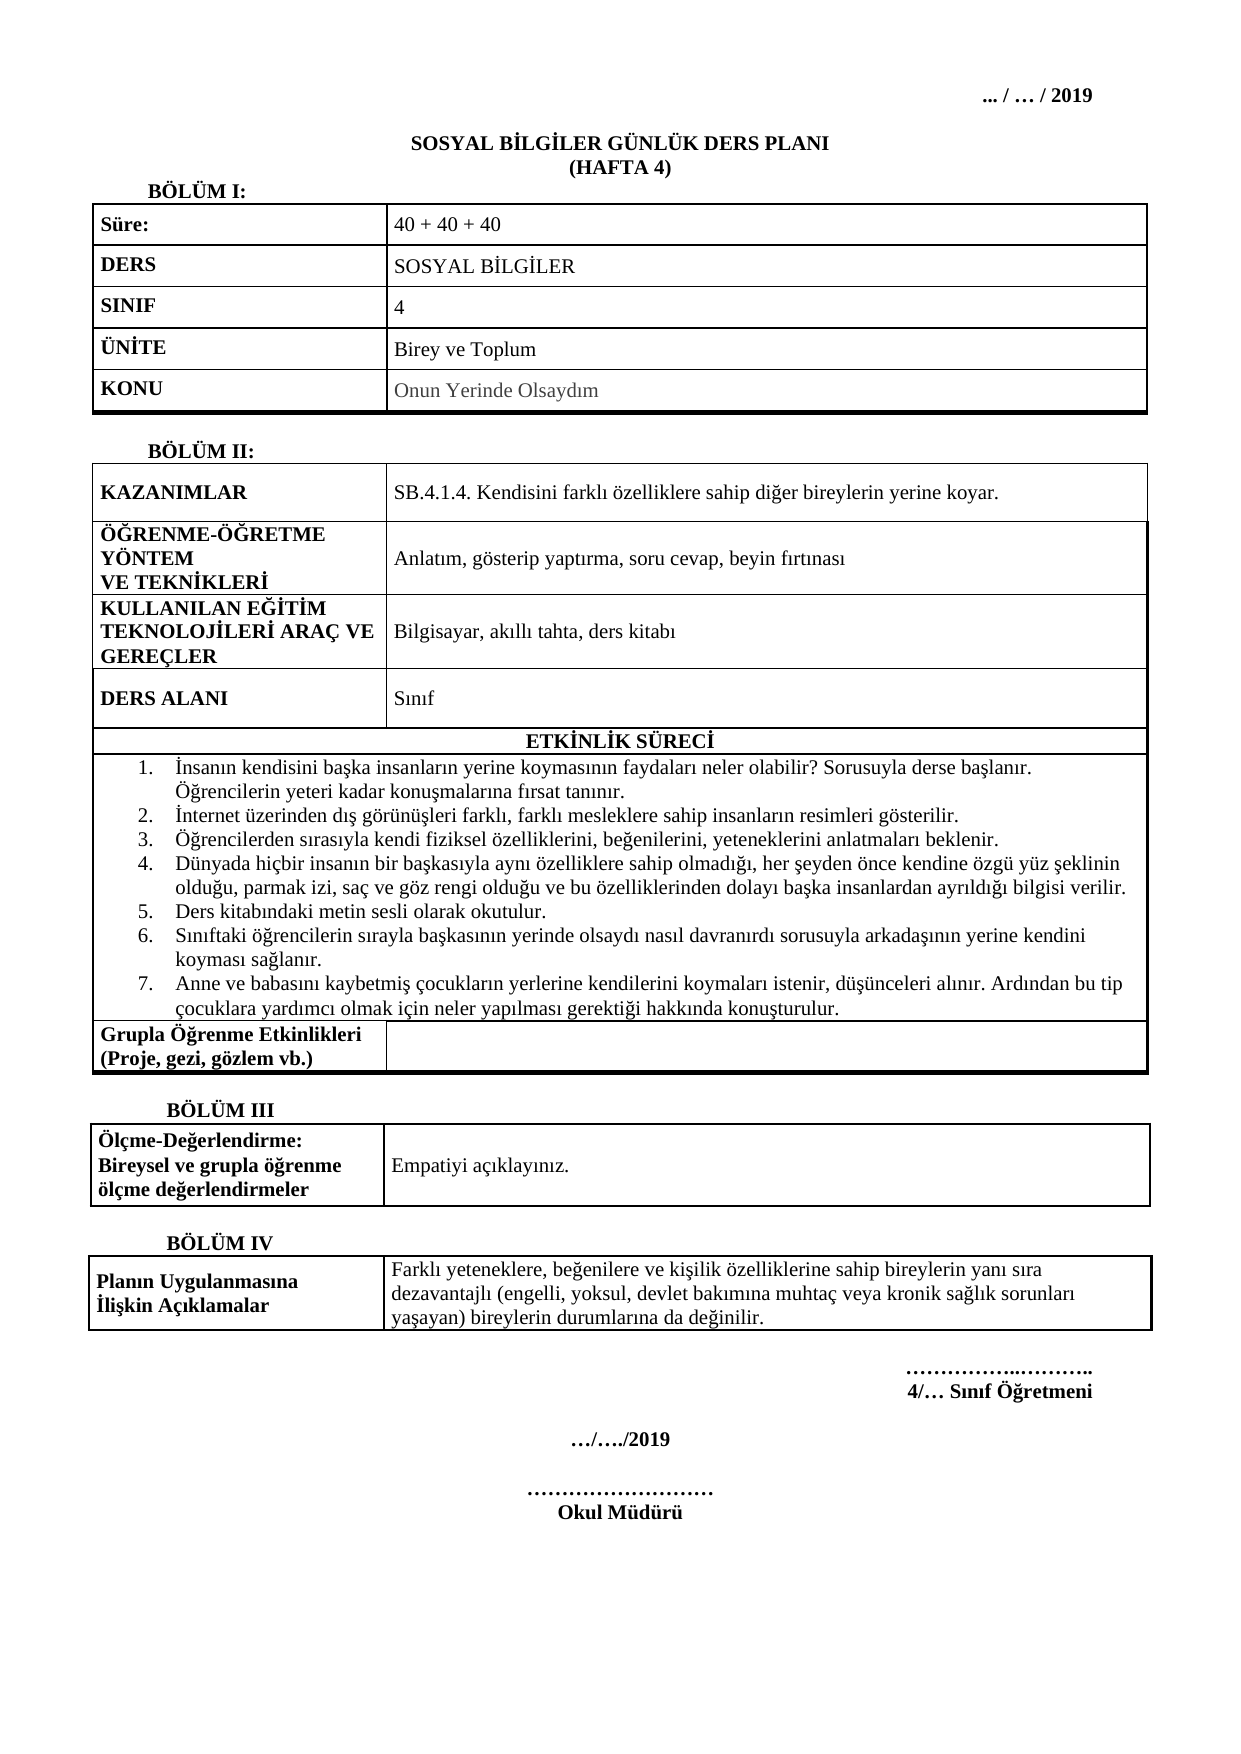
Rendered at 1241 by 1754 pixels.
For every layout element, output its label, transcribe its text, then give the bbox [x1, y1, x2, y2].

table_cell [387, 1022, 1146, 1070]
table_cell ETKİNLİK SÜRECİ [94, 729, 1146, 753]
text BÖLÜM I: [148, 179, 1092, 203]
table_cell DERS [94, 246, 386, 286]
text SOSYAL BİLGİLER GÜNLÜK DERS PLANI [148, 131, 1092, 155]
table_cell DERS ALANI [94, 669, 386, 727]
table_cell 4 [388, 287, 1146, 327]
table_header SB.4.1.4. Kendisini farklı özelliklere sahip diğer bireylerin yerine koyar. [387, 464, 1147, 521]
table_header Süre: [94, 205, 386, 244]
table_cell ÜNİTE [94, 329, 386, 368]
table_cell KULLANILAN EĞİTİM TEKNOLOJİLERİ ARAÇ VE GEREÇLER [93, 595, 386, 668]
table_header Farklı yeteneklere, beğenilere ve kişilik özelliklerine sahip bireylerin yanı sıra dezavantajlı (engelli, yoksul, devlet bakımına muhtaç veya kronik sağlık sorunları yaşayan) bireylerin durumlarına da değinilir. [385, 1257, 1150, 1329]
table_header Empatiyi açıklayınız. [385, 1125, 1149, 1204]
text BÖLÜM II: [148, 438, 1092, 463]
text (HAFTA 4) [148, 155, 1092, 179]
table_cell KONU [94, 370, 386, 410]
table_cell Anlatım, gösterip yaptırma, soru cevap, beyin fırtınası [387, 522, 1146, 594]
table_header KAZANIMLAR [93, 464, 386, 521]
text ... / … / 2019 [148, 83, 1092, 107]
table_cell ÖĞRENME-ÖĞRETME YÖNTEM VE TEKNİKLERİ [93, 522, 386, 594]
text ……………..……….. [148, 1355, 1092, 1379]
table_header Planın Uygulanmasına İlişkin Açıklamalar [90, 1257, 383, 1329]
table_cell Grupla Öğrenme Etkinlikleri (Proje, gezi, gözlem vb.) [94, 1021, 386, 1070]
table_cell SOSYAL BİLGİLER [388, 246, 1146, 286]
subtitle BÖLÜM IV [148, 1231, 1092, 1255]
table_cell Birey ve Toplum [388, 329, 1146, 368]
table_cell SINIF [94, 287, 386, 327]
text 4/… Sınıf Öğretmeni [148, 1379, 1092, 1403]
table_header 40 + 40 + 40 [388, 205, 1146, 244]
subtitle BÖLÜM III [148, 1098, 1092, 1122]
table_cell Sınıf [387, 669, 1146, 727]
table_cell İnsanın kendisini başka insanların yerine koymasının faydaları neler olabilir? Sorusuyla derse başlanır. Öğrencilerin yeteri kadar konuşmalarına fırsat tanınır. İnternet üzerinden dış görünüşleri farklı, farklı mesleklere sahip insanların resimleri gösterilir. Öğrencilerden sırasıyla kendi fiziksel özelliklerini, beğenilerini, yeteneklerini anlatmaları beklenir. Dünyada hiçbir insanın bir başkasıyla aynı özelliklere sahip olmadığı, her şeyden önce kendine özgü yüz şeklinin olduğu, parmak izi, saç ve göz rengi olduğu ve bu özelliklerinden dolayı başka insanlardan ayrıldığı bilgisi verilir. Ders kitabındaki metin sesli olarak okutulur. Sınıftaki öğrencilerin sırayla başkasının yerinde olsaydı nasıl davranırdı sorusuyla arkadaşının yerine kendini koyması sağlanır. Anne ve babasını kaybetmiş çocukların yerlerine kendilerini koymaları istenir, düşünceleri alınır. Ardından bu tip çocuklara yardımcı olmak için neler yapılması gerektiği hakkında konuşturulur. [94, 755, 1146, 1019]
text Okul Müdürü [148, 1499, 1092, 1524]
table_cell Bilgisayar, akıllı tahta, ders kitabı [387, 595, 1146, 668]
text ……………………… [148, 1476, 1092, 1499]
table_header Ölçme-Değerlendirme: Bireysel ve grupla öğrenme ölçme değerlendirmeler [92, 1125, 383, 1204]
table_cell Onun Yerinde Olsaydım [388, 370, 1146, 410]
text …/…./2019 [148, 1427, 1092, 1451]
